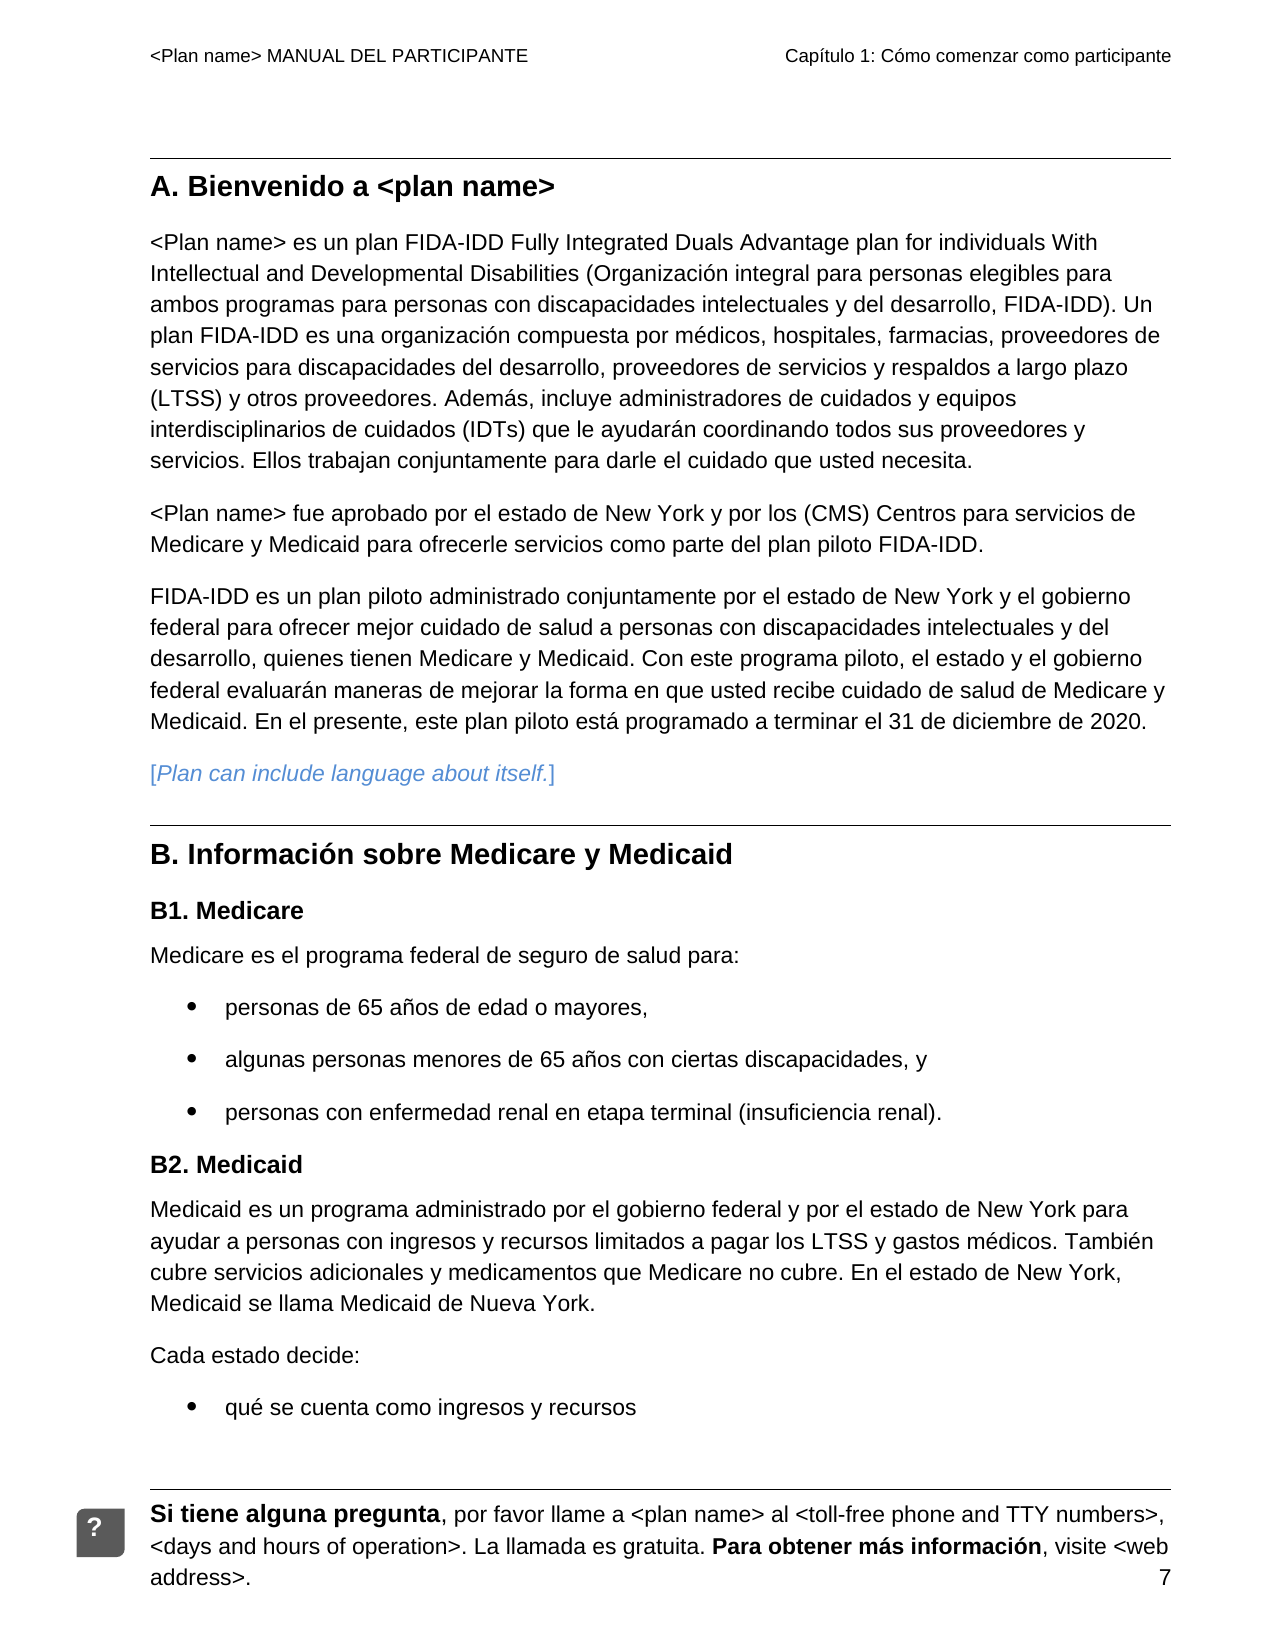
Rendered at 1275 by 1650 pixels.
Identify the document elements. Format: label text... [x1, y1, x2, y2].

text [Plan can include language about itself.] [150, 756, 1171, 788]
list personas de 65 años de edad o mayores, [187, 991, 1096, 1022]
text <Plan name> es un plan FIDA-IDD Fully Integrated Duals Advantage plan for individuals With Intellectual and Developmental Disabilities (Organización integral para personas elegibles para ambos programas para personas con discapacidades intelectuales y del desarrollo, FIDA-IDD). Un plan FIDA-IDD es una organización compuesta por médicos, hospitales, farmacias, proveedores de servicios para discapacidades del desarrollo, proveedores de servicios y respaldos a largo plazo (LTSS) y otros proveedores. Además, incluye administradores de cuidados y equipos interdisciplinarios de cuidados (IDTs) que le ayudarán coordinando todos sus proveedores y servicios. Ellos trabajan conjuntamente para darle el cuidado que usted necesita. [150, 225, 1171, 475]
text FIDA-IDD es un plan piloto administrado conjuntamente por el estado de New York y el gobierno federal para ofrecer mejor cuidado de salud a personas con discapacidades intelectuales y del desarrollo, quienes tienen Medicare y Medicaid. Con este programa piloto, el estado y el gobierno federal evaluarán maneras de mejorar la forma en que usted recibe cuidado de salud de Medicare y Medicaid. En el presente, este plan piloto está programado a terminar el 31 de diciembre de 2020. [150, 579, 1171, 736]
text <Plan name> fue aprobado por el estado de New York y por los (CMS) Centros para servicios de Medicare y Medicaid para ofrecerle servicios como parte del plan piloto FIDA-IDD. [150, 496, 1171, 558]
text Cada estado decide: [150, 1339, 1171, 1370]
text Medicaid es un programa administrado por el gobierno federal y por el estado de New York para ayudar a personas con ingresos y recursos limitados a pagar los LTSS y gastos médicos. También cubre servicios adicionales y medicamentos que Medicare no cubre. En el estado de New York, Medicaid se llama Medicaid de Nueva York. [150, 1193, 1171, 1318]
list personas con enfermedad renal en etapa terminal (insuficiencia renal). [187, 1095, 1096, 1126]
subtitle A. Bienvenido a <plan name> [150, 159, 1171, 204]
text Medicare es el programa federal de seguro de salud para: [150, 939, 1171, 970]
subtitle B1. Medicare [150, 893, 1096, 926]
list qué se cuenta como ingresos y recursos [187, 1391, 1096, 1422]
list algunas personas menores de 65 años con ciertas discapacidades, y [187, 1043, 1096, 1074]
subtitle B2. Medicaid [150, 1147, 1096, 1180]
subtitle B. Información sobre Medicare y Medicaid [150, 826, 1171, 872]
